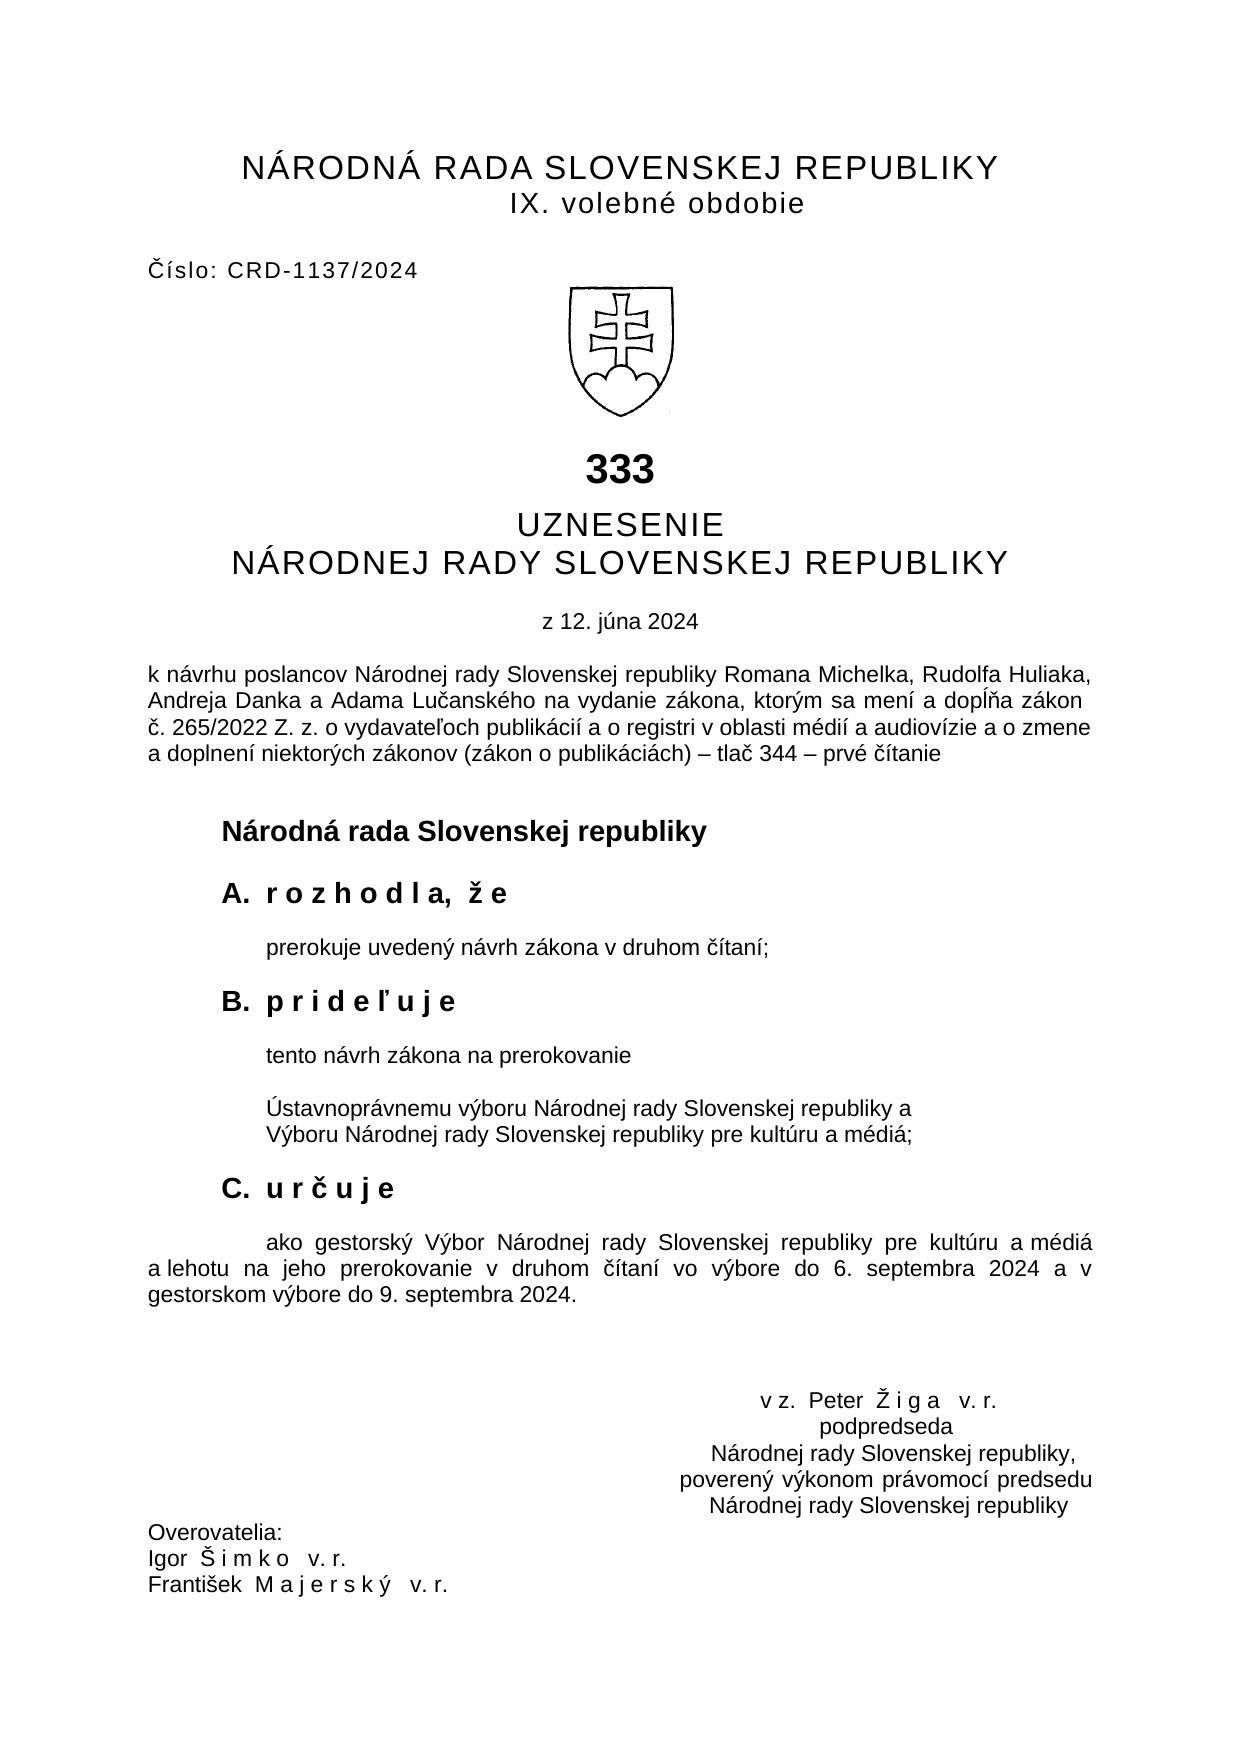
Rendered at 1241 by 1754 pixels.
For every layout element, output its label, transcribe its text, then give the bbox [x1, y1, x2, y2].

text tento návrh zákona na prerokovanie [199, 1042, 1092, 1068]
text Národná rada Slovenskej republiky [148, 814, 1092, 848]
subtitle u r č u j e [221, 1171, 1092, 1205]
text Overovatelia: [148, 1518, 1092, 1545]
text František M a j e r s k ý v. r. [148, 1571, 1092, 1598]
subtitle IX. volebné obdobie [148, 186, 1092, 220]
picture [563, 283, 677, 420]
text Ústavnoprávnemu výboru Národnej rady Slovenskej republiky a [266, 1094, 1092, 1121]
text Číslo: CRD-1137/2024 [148, 257, 1092, 283]
text v z. Peter Ž i g a v. r. [664, 1387, 1092, 1413]
subtitle r o z h o d l a, ž e [221, 876, 1092, 910]
subtitle NÁRODNÁ RADA SLOVENSKEJ REPUBLIKY [148, 148, 1092, 186]
text 333 [148, 444, 1092, 492]
subtitle p r i d e ľ u j e [221, 984, 1092, 1018]
text Výboru Národnej rady Slovenskej republiky pre kultúru a médiá; [266, 1121, 1092, 1147]
text ako gestorský Výbor Národnej rady Slovenskej republiky pre kultúru a médiá a lehotu na jeho prerokovanie v druhom čítaní vo výbore do 6. septembra 2024 a v gestorskom výbore do 9. septembra 2024. [148, 1229, 1092, 1308]
text podpredseda [664, 1413, 1092, 1439]
text z 12. júna 2024 [148, 608, 1092, 634]
text prerokuje uvedený návrh zákona v druhom čítaní; [199, 934, 1092, 960]
text poverený výkonom právomocí predsedu Národnej rady Slovenskej republiky [679, 1466, 1092, 1518]
subtitle UZNESENIE [148, 505, 1092, 543]
text Národnej rady Slovenskej republiky, [664, 1439, 1092, 1466]
subtitle NÁRODNEJ RADY SLOVENSKEJ REPUBLIKY [148, 543, 1092, 582]
text k návrhu poslancov Národnej rady Slovenskej republiky Romana Michelka, Rudolfa Huliaka, Andreja Danka a Adama Lučanského na vydanie zákona, ktorým sa mení a dopĺňa zákon č. 265/2022 Z. z. o vydavateľoch publikácií a o registri v oblasti médií a audiovízie a o zmene a doplnení niektorých zákonov (zákon o publikáciách) – tlač 344 – prvé čítanie [148, 661, 1092, 766]
text Igor Š i m k o v. r. [148, 1545, 1092, 1571]
